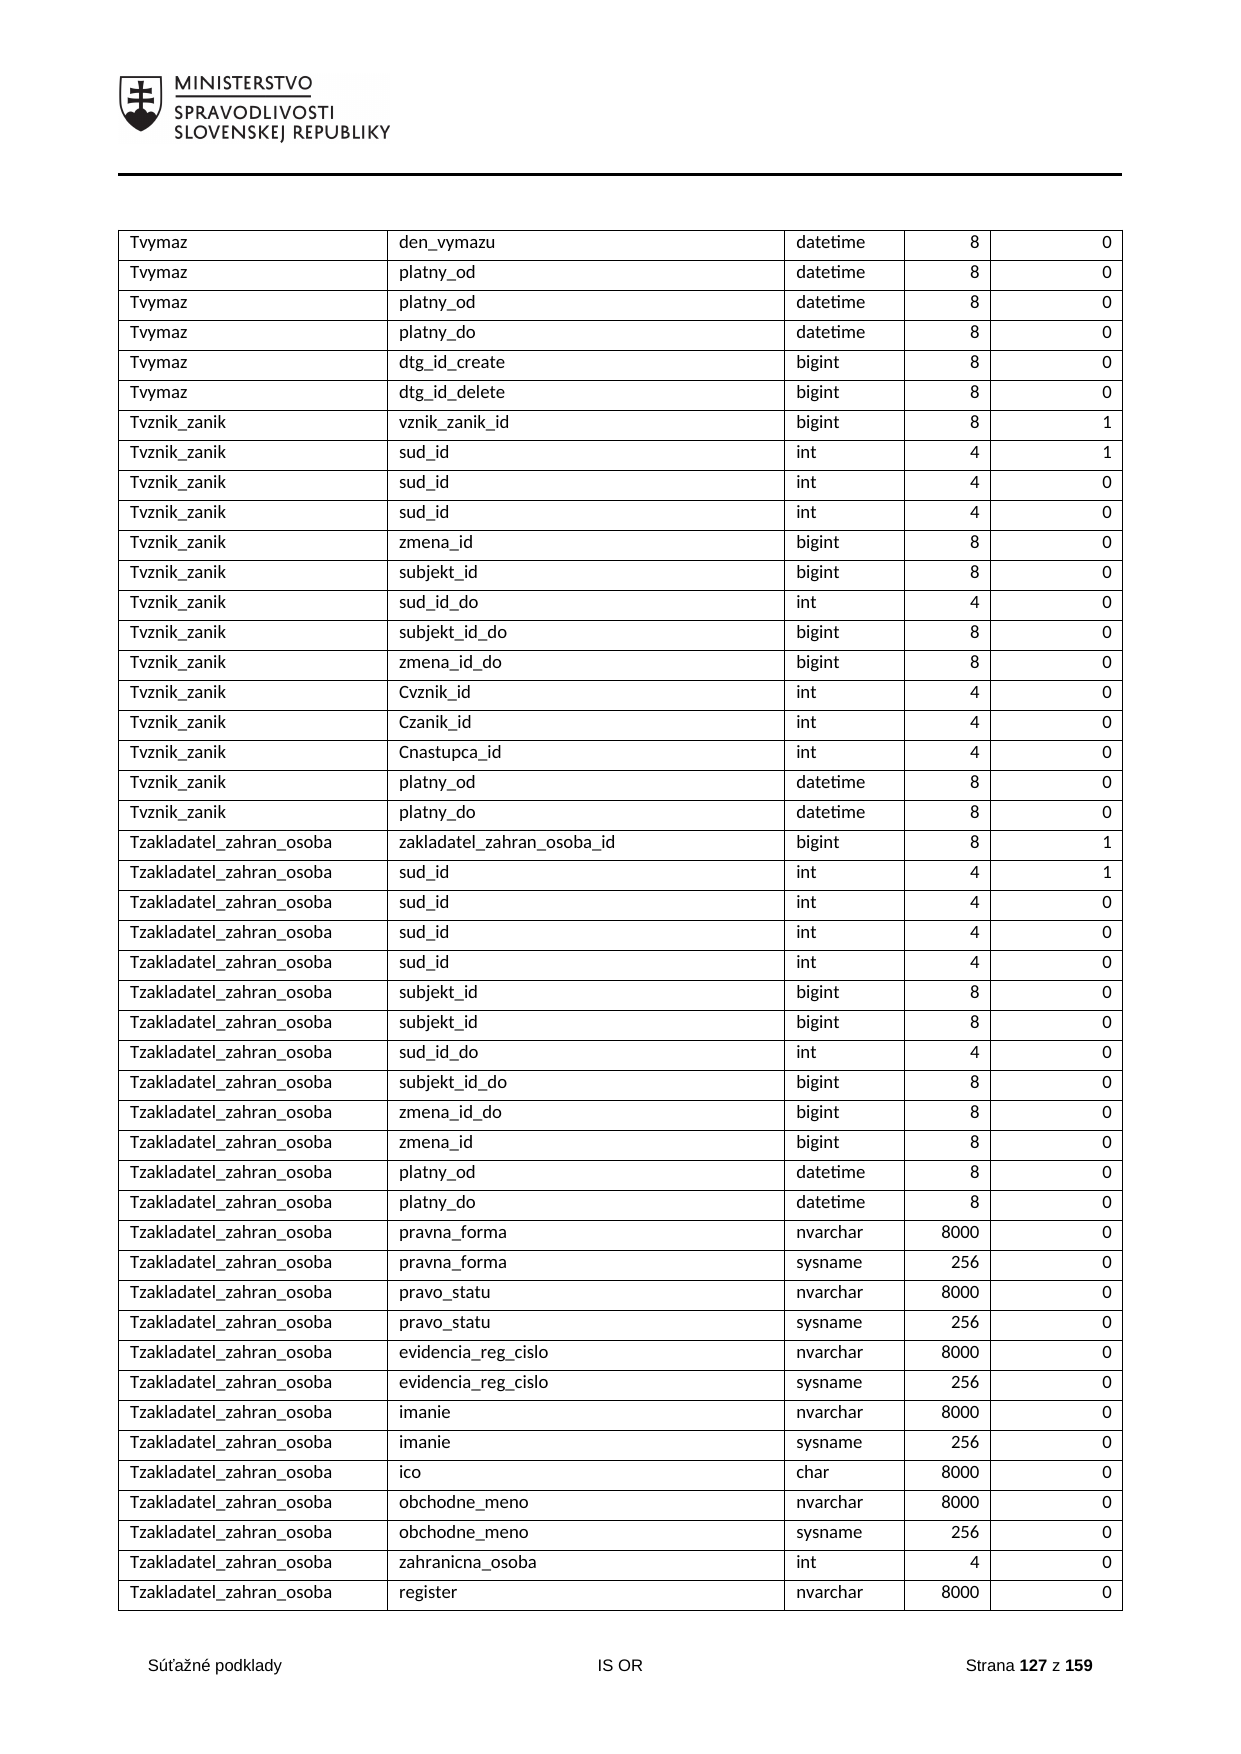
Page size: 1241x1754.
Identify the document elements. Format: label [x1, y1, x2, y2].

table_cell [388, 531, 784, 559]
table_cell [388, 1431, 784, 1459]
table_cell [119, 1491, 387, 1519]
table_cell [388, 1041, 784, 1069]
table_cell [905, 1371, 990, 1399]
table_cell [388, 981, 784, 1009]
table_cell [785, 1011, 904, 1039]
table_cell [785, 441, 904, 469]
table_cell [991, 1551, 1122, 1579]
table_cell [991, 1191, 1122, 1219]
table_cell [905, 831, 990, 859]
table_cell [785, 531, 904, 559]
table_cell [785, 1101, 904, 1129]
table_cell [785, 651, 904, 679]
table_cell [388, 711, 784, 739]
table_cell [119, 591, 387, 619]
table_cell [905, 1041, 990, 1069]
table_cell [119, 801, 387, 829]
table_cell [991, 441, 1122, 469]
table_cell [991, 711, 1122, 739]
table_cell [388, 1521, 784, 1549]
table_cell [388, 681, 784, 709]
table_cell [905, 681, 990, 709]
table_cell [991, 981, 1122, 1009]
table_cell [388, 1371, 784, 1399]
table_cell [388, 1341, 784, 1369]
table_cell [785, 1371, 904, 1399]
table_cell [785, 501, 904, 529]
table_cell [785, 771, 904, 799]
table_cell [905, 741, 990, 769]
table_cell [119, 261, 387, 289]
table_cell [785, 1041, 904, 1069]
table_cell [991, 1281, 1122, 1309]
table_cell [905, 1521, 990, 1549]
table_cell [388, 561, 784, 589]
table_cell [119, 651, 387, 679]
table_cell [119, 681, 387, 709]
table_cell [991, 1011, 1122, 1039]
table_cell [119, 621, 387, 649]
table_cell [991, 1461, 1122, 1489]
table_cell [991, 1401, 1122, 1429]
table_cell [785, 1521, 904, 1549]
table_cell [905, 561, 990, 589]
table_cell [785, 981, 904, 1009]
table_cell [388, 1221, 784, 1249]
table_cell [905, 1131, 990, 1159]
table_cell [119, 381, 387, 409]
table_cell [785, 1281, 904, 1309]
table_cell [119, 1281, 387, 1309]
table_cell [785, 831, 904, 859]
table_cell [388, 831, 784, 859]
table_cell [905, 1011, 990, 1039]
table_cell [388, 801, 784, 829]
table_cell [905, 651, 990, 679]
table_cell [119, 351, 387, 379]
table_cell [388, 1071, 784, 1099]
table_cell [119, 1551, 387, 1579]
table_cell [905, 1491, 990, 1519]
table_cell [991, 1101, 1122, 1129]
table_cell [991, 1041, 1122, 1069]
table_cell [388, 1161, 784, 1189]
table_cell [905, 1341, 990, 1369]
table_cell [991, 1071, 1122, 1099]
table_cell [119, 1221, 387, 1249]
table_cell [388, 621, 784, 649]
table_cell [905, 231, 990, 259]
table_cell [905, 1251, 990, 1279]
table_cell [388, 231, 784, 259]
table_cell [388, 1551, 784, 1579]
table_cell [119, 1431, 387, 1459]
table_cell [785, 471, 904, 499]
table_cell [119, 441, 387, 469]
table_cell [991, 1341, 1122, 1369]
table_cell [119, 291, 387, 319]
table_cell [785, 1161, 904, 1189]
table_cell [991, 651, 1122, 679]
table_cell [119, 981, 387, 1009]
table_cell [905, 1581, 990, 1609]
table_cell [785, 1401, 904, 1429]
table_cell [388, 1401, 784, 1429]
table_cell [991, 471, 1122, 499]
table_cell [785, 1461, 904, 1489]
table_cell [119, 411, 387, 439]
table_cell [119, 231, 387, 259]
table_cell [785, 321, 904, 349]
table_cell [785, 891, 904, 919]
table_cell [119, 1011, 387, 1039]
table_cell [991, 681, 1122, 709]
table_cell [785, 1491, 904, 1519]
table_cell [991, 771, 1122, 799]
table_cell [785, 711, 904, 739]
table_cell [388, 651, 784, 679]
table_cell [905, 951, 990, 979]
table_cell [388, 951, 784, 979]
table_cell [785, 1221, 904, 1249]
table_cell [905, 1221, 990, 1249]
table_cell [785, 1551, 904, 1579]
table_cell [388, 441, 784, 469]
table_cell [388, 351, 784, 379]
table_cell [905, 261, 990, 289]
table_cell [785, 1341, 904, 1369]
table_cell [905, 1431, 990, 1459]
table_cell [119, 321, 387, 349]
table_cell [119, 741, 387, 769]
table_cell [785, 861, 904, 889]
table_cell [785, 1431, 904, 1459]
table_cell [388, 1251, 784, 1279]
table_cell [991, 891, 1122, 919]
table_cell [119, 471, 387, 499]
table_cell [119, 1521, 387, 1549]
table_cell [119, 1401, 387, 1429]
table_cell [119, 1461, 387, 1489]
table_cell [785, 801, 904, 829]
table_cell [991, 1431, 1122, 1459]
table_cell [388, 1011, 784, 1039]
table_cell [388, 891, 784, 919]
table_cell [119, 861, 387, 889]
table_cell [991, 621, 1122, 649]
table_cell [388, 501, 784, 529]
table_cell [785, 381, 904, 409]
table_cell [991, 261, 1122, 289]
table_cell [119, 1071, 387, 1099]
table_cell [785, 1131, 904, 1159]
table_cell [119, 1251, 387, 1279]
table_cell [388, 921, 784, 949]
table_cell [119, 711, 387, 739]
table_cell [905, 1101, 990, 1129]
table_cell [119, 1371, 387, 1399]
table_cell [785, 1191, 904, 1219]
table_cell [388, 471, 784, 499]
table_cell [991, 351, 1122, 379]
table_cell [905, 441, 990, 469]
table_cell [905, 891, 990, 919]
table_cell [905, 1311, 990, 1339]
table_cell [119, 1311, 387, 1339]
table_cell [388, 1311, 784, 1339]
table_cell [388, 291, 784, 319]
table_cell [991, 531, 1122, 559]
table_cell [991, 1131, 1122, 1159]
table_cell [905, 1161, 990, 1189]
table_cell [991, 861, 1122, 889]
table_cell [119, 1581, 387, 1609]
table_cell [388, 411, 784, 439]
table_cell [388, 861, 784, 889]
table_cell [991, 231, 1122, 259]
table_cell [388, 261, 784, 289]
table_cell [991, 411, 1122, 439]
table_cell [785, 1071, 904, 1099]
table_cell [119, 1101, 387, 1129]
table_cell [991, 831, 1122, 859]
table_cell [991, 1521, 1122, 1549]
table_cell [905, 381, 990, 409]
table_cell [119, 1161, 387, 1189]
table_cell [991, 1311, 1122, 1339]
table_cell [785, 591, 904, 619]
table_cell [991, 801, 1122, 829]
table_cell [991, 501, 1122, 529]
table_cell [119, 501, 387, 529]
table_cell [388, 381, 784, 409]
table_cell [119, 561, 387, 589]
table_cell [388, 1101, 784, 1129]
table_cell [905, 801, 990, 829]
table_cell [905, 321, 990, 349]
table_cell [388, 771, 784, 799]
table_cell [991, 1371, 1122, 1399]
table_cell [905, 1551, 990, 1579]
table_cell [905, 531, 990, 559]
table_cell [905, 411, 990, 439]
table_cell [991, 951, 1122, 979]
picture [118, 73, 390, 144]
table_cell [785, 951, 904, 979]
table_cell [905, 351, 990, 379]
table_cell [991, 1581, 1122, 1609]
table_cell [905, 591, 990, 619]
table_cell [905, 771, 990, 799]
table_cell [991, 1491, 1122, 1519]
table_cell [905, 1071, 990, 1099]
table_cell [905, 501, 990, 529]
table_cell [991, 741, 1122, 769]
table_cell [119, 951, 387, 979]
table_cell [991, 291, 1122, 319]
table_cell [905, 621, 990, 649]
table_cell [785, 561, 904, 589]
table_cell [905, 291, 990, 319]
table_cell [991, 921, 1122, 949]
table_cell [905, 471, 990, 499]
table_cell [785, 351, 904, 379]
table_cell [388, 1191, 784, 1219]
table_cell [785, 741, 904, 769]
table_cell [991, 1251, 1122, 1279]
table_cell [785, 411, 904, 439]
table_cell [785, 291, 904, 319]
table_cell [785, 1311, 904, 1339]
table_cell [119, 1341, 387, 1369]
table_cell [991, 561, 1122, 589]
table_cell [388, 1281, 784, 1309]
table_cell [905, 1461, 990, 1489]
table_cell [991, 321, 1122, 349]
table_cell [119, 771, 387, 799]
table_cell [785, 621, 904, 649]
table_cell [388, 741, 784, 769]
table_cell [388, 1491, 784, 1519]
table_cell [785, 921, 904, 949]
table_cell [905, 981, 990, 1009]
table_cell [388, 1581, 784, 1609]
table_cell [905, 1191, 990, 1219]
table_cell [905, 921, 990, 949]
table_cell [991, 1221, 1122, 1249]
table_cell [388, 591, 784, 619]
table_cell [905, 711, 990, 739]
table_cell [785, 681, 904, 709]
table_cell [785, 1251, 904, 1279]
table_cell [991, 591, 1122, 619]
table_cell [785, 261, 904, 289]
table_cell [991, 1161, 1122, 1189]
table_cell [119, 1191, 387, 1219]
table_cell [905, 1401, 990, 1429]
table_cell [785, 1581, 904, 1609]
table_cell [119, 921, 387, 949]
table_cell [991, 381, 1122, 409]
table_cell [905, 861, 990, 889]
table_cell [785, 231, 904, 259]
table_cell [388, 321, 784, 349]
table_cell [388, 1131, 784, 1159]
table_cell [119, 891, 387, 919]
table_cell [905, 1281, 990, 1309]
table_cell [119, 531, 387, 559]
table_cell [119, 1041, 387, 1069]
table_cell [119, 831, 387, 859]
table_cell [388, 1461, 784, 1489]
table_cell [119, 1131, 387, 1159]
